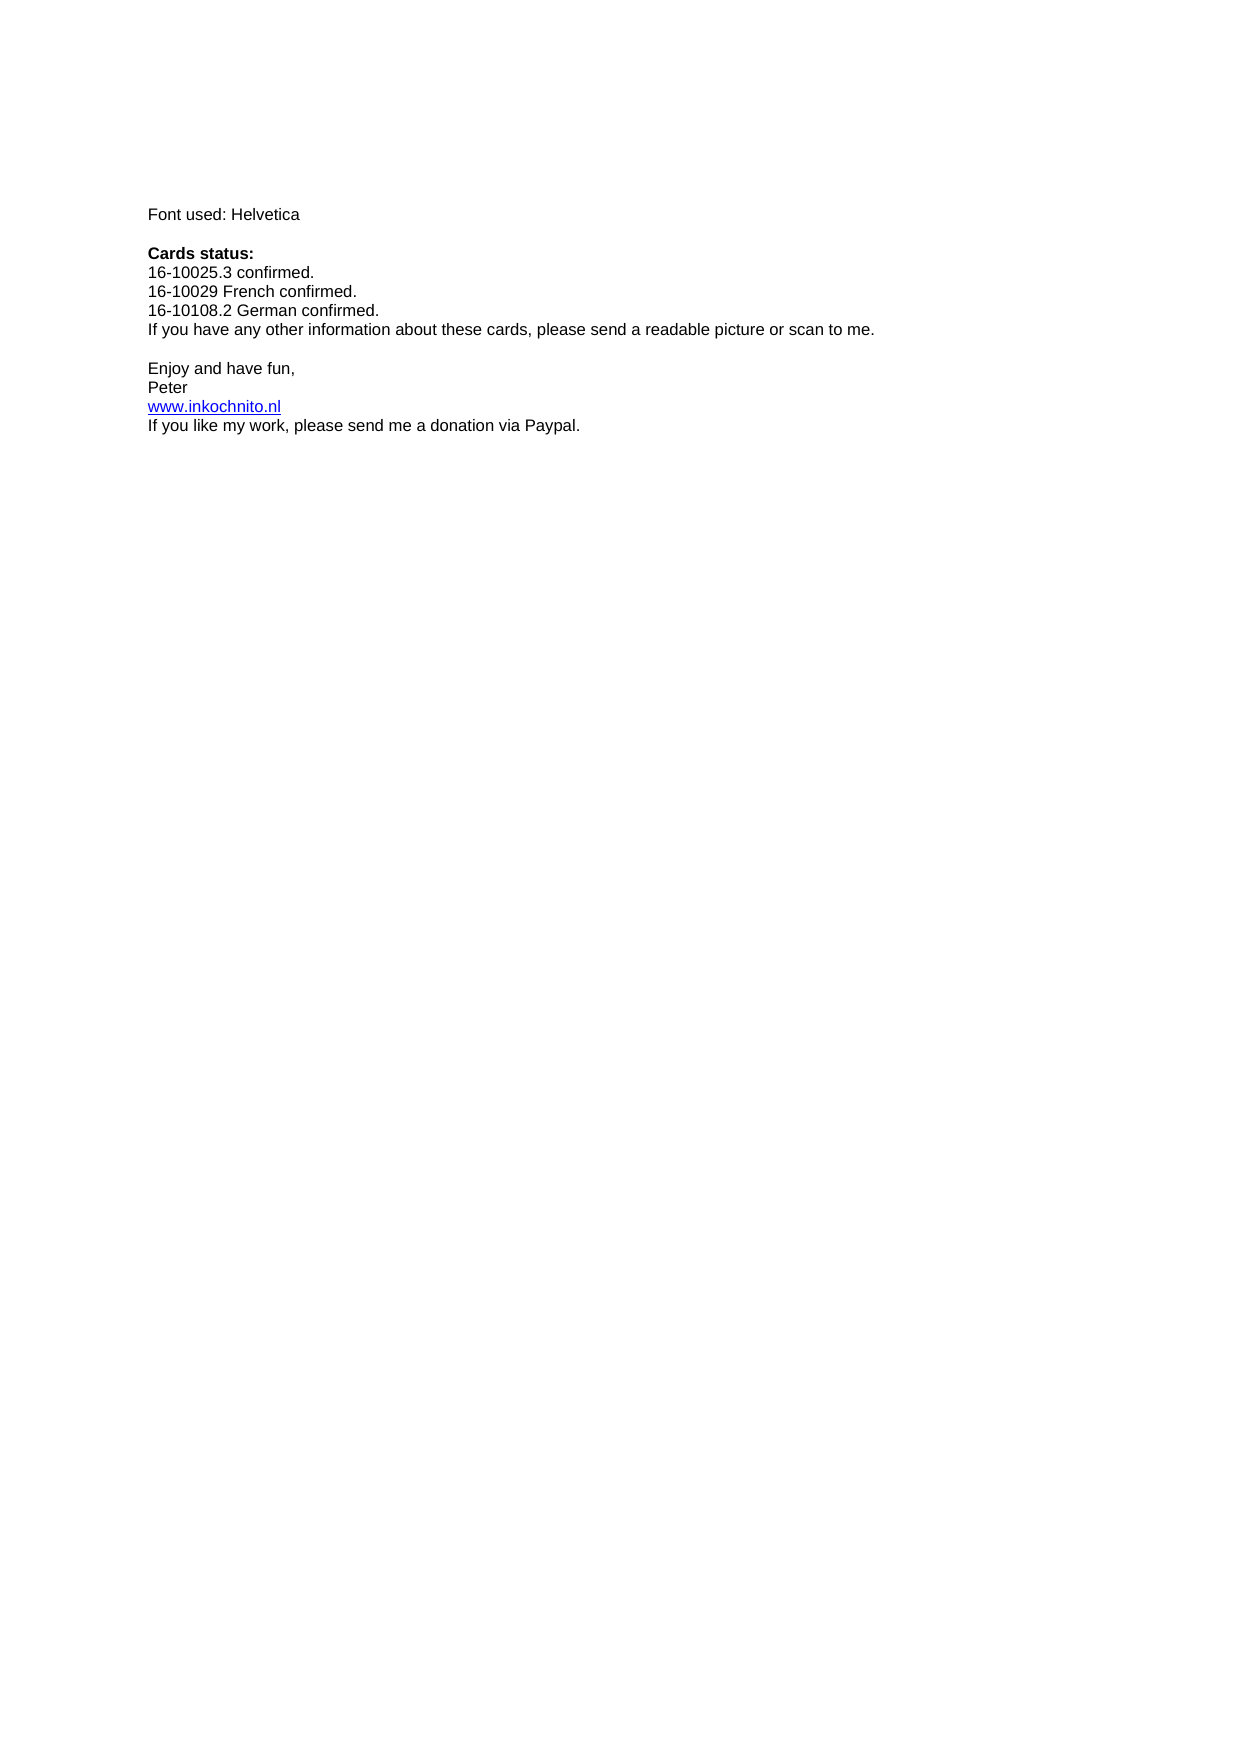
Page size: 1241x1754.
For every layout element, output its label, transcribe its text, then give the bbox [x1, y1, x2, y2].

text If you have any other information about these cards, please send a readable picture or scan to me. [148, 320, 1093, 339]
text Peter [148, 378, 1093, 397]
text Cards status: [148, 243, 1093, 263]
text Font used: Helvetica [148, 205, 1093, 224]
text www.inkochnito.nl [148, 397, 1093, 416]
text 16-10029 French confirmed. [148, 282, 1093, 301]
text Enjoy and have fun, [148, 358, 1093, 378]
text If you like my work, please send me a donation via Paypal. [148, 416, 1093, 435]
text 16-10025.3 confirmed. [148, 263, 1093, 282]
text 16-10108.2 German confirmed. [148, 301, 1093, 320]
